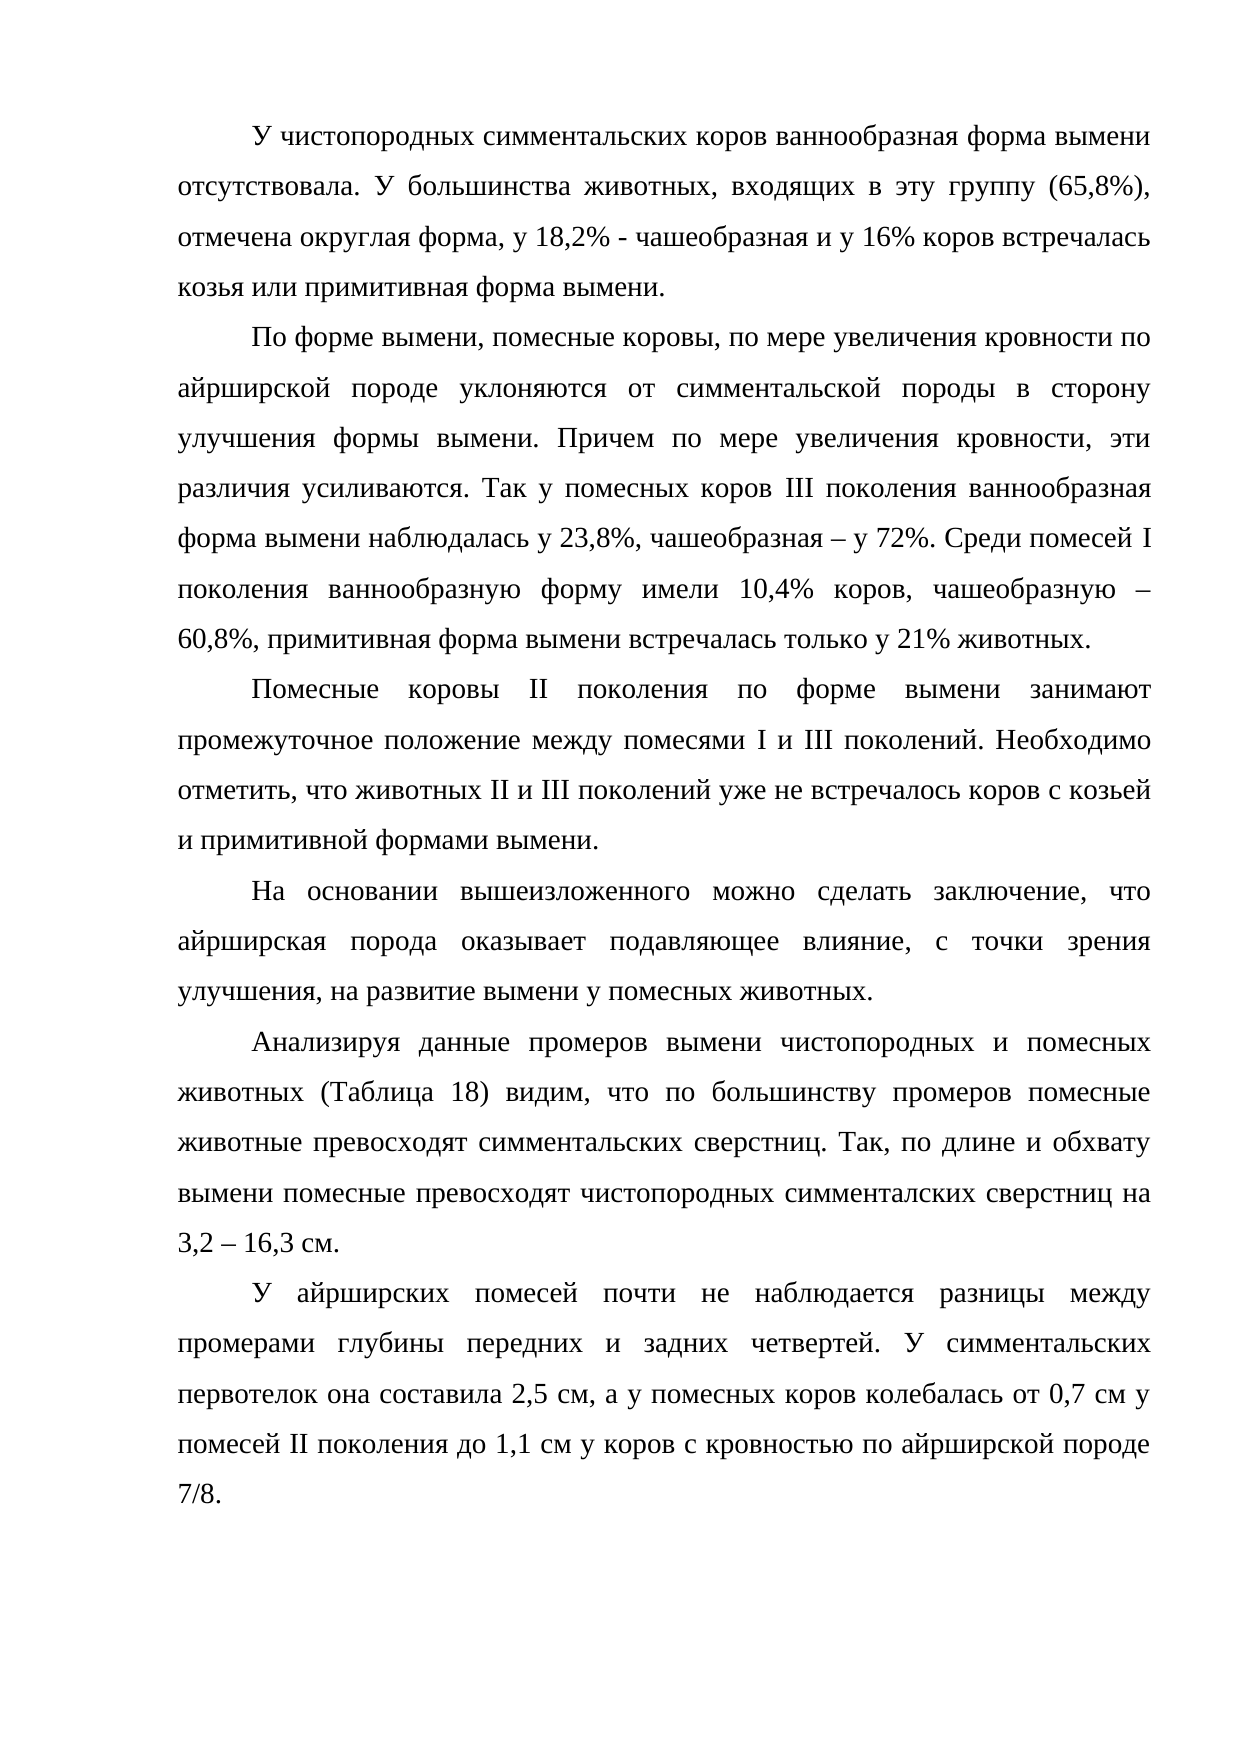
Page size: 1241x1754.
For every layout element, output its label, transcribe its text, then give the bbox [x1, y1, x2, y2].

text У айрширских помесей почти не наблюдается разницы между промерами глубины передних и задних четвертей. У симментальских первотелок она составила 2,5 см, а у помесных коров колебалась от 0,7 см у помесей II поколения до 1,1 см у коров с кровностью по айрширской породе 7/8. [177, 1275, 1152, 1510]
text У чистопородных симментальских коров ваннообразная форма вымени отсутствовала. У большинства животных, входящих в эту группу (65,8%), отмечена округлая форма, у 18,2% - чашеобразная и у 16% коров встречалась козья или примитивная форма вымени. [177, 118, 1152, 303]
text Помесные коровы II поколения по форме вымени занимают промежуточное положение между помесями I и III поколений. Необходимо отметить, что животных II и III поколений уже не встречалось коров с козьей и примитивной формами вымени. [177, 672, 1152, 856]
text Анализируя данные промеров вымени чистопородных и помесных животных (Таблица 18) видим, что по большинству промеров помесные животные превосходят симментальских сверстниц. Так, по длине и обхвату вымени помесные превосходят чистопородных симменталских сверстниц на 3,2 – . [177, 1024, 1152, 1258]
text По форме вымени, помесные коровы, по мере увеличения кровности по айрширской породе уклоняются от симментальской породы в сторону улучшения формы вымени. Причем по мере увеличения кровности, эти различия усиливаются. Так у помесных коров III поколения ваннообразная форма вымени наблюдалась у 23,8%, чашеобразная – у 72%. Среди помесей I поколения ваннообразную форму имели 10,4% коров, чашеобразную – 60,8%, примитивная форма вымени встречалась только у 21% животных. [177, 319, 1152, 655]
text На основании вышеизложенного можно сделать заключение, что айрширская порода оказывает подавляющее влияние, с точки зрения улучшения, на развитие вымени у помесных животных. [177, 873, 1152, 1007]
